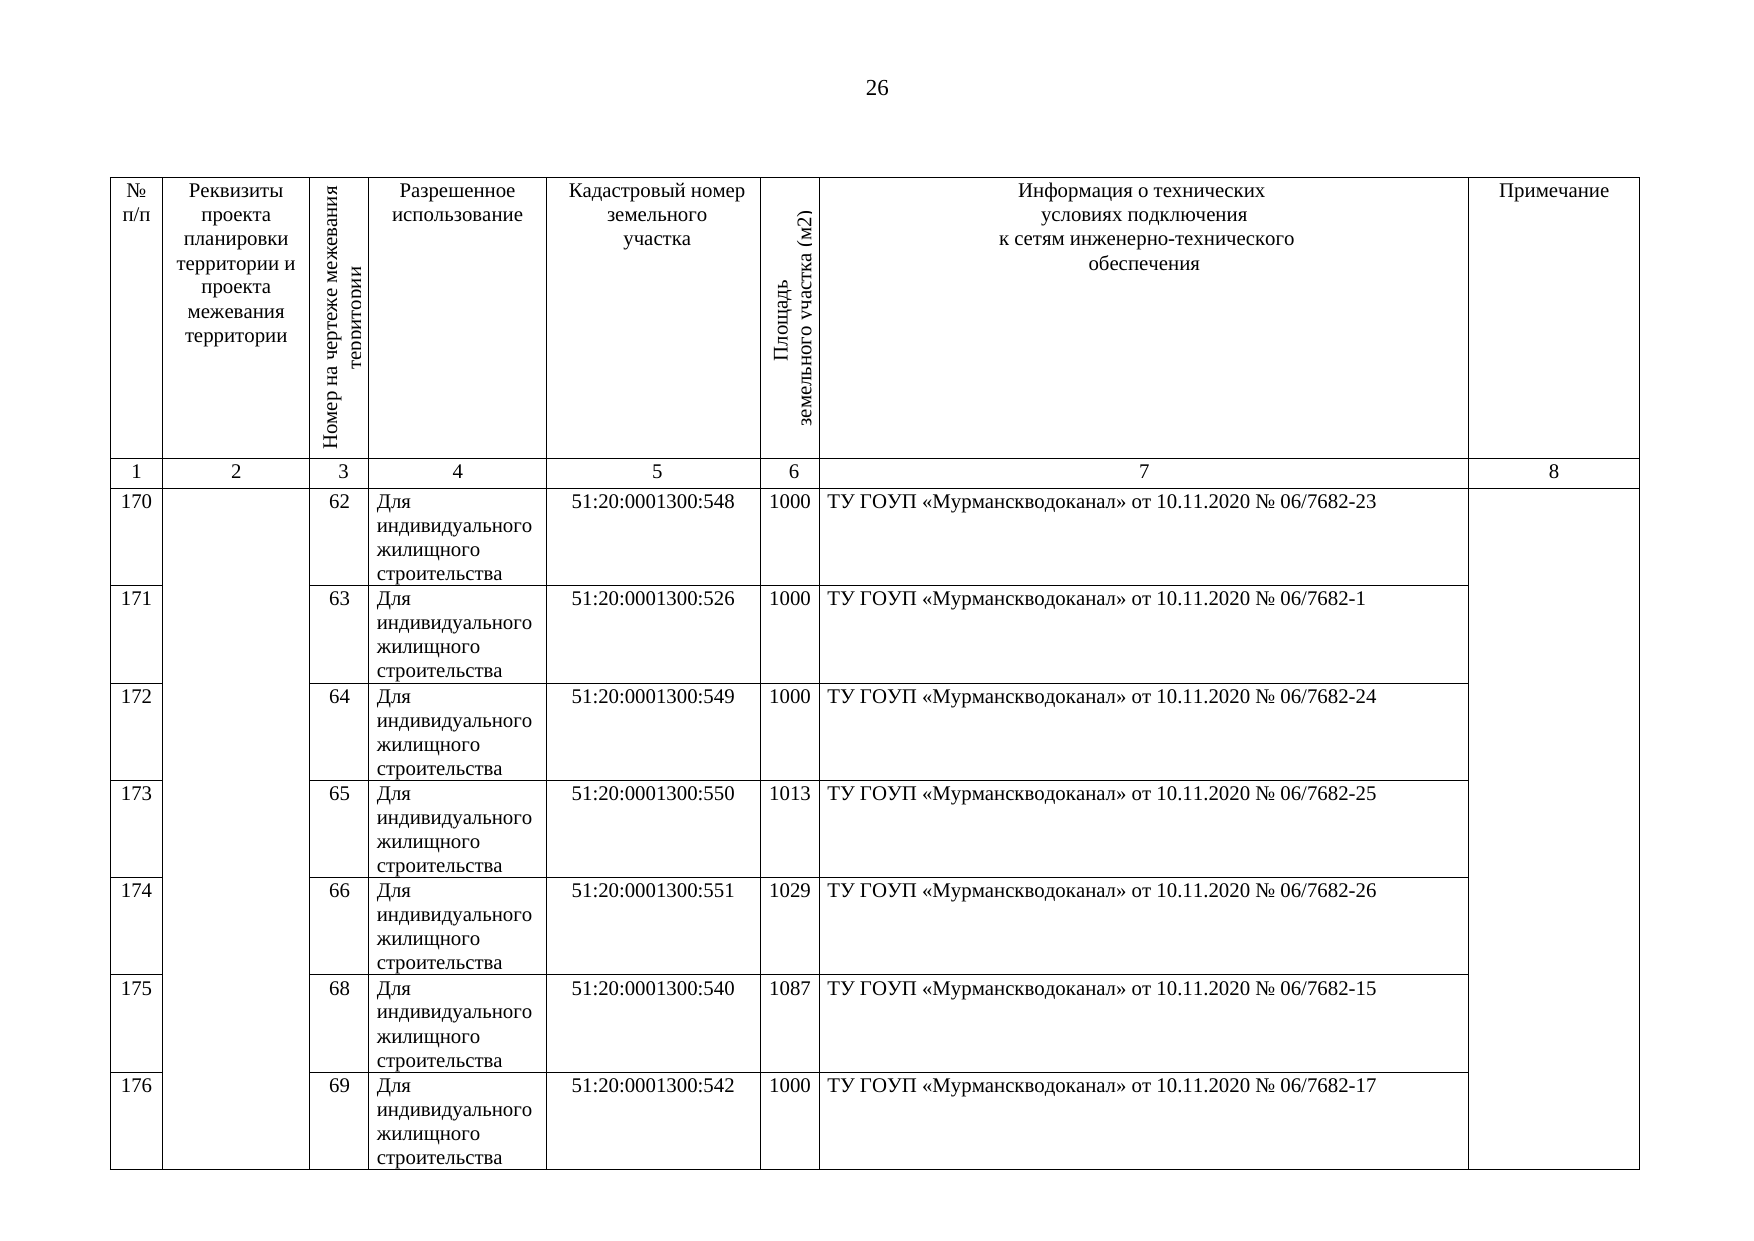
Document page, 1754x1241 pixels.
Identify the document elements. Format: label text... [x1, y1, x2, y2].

table_cell 7 [820, 459, 1468, 488]
table_cell ТУ ГОУП «Мурманскводоканал» от 10.11.2020 № 06/7682-25 [820, 781, 1468, 877]
table_cell ТУ ГОУП «Мурманскводоканал» от 10.11.2020 № 06/7682-15 [820, 975, 1468, 1072]
table_cell 1000 [761, 684, 819, 780]
table_cell 8 [1469, 459, 1639, 488]
table_cell 175 [111, 975, 162, 1072]
table_cell 2 [163, 459, 309, 488]
table_cell Для индивидуального жилищного строительства [369, 975, 546, 1072]
table_header Реквизиты проекта планировки территории и проекта межевания территории [163, 178, 309, 458]
table_cell 5 [547, 459, 760, 488]
table_header Примечание [1469, 178, 1639, 458]
table_cell Для индивидуального жилищного строительства [369, 489, 546, 585]
table_cell 172 [111, 684, 162, 780]
table_cell 3 [310, 459, 368, 488]
table_cell 51:20:0001300:540 [547, 975, 760, 1072]
table_cell 1000 [761, 489, 819, 585]
table_cell Для индивидуального жилищного строительства [369, 684, 546, 780]
table_cell 4 [369, 459, 546, 488]
table_header Кадастровый номер земельного участка [547, 178, 760, 458]
table_header Площадь земельного участка (м2) [761, 178, 819, 458]
table_cell 173 [111, 781, 162, 877]
table_cell 51:20:0001300:526 [547, 586, 760, 682]
table_cell 1013 [761, 781, 819, 877]
table_cell ТУ ГОУП «Мурманскводоканал» от 10.11.2020 № 06/7682-26 [820, 878, 1468, 974]
table_cell 6 [761, 459, 819, 488]
table_cell ТУ ГОУП «Мурманскводоканал» от 10.11.2020 № 06/7682-23 [820, 489, 1468, 585]
table_cell 174 [111, 878, 162, 974]
table_cell 64 [310, 684, 368, 780]
table_cell 51:20:0001300:548 [547, 489, 760, 585]
table_cell 62 [310, 489, 368, 585]
table_cell 69 [310, 1073, 368, 1169]
table_cell 63 [310, 586, 368, 682]
table_cell 65 [310, 781, 368, 877]
table_cell Для индивидуального жилищного строительства [369, 1073, 546, 1169]
table_cell 68 [310, 975, 368, 1072]
table_cell 51:20:0001300:551 [547, 878, 760, 974]
table_cell ТУ ГОУП «Мурманскводоканал» от 10.11.2020 № 06/7682-1 [820, 586, 1468, 682]
table_cell 51:20:0001300:549 [547, 684, 760, 780]
table_header Разрешенное использование [369, 178, 546, 458]
table_header Номер на чертеже межевания территории [310, 178, 368, 458]
table_cell 170 [111, 489, 162, 585]
table_cell 66 [310, 878, 368, 974]
table_cell ТУ ГОУП «Мурманскводоканал» от 10.11.2020 № 06/7682-17 [820, 1073, 1468, 1169]
table_cell Для индивидуального жилищного строительства [369, 586, 546, 682]
table_cell ТУ ГОУП «Мурманскводоканал» от 10.11.2020 № 06/7682-24 [820, 684, 1468, 780]
table_header № п/п [111, 178, 162, 458]
table_cell 171 [111, 586, 162, 682]
table_cell 176 [111, 1073, 162, 1169]
table_cell 1000 [761, 1073, 819, 1169]
table_header Информация о технических условиях подключения к сетям инженерно-технического обеспечения [820, 178, 1468, 458]
table_cell Для индивидуального жилищного строительства [369, 781, 546, 877]
table_cell 51:20:0001300:550 [547, 781, 760, 877]
table_cell 1029 [761, 878, 819, 974]
table_cell 1087 [761, 975, 819, 1072]
table_cell 1 [111, 459, 162, 488]
table_cell 1000 [761, 586, 819, 682]
table_cell 51:20:0001300:542 [547, 1073, 760, 1169]
table_cell Для индивидуального жилищного строительства [369, 878, 546, 974]
